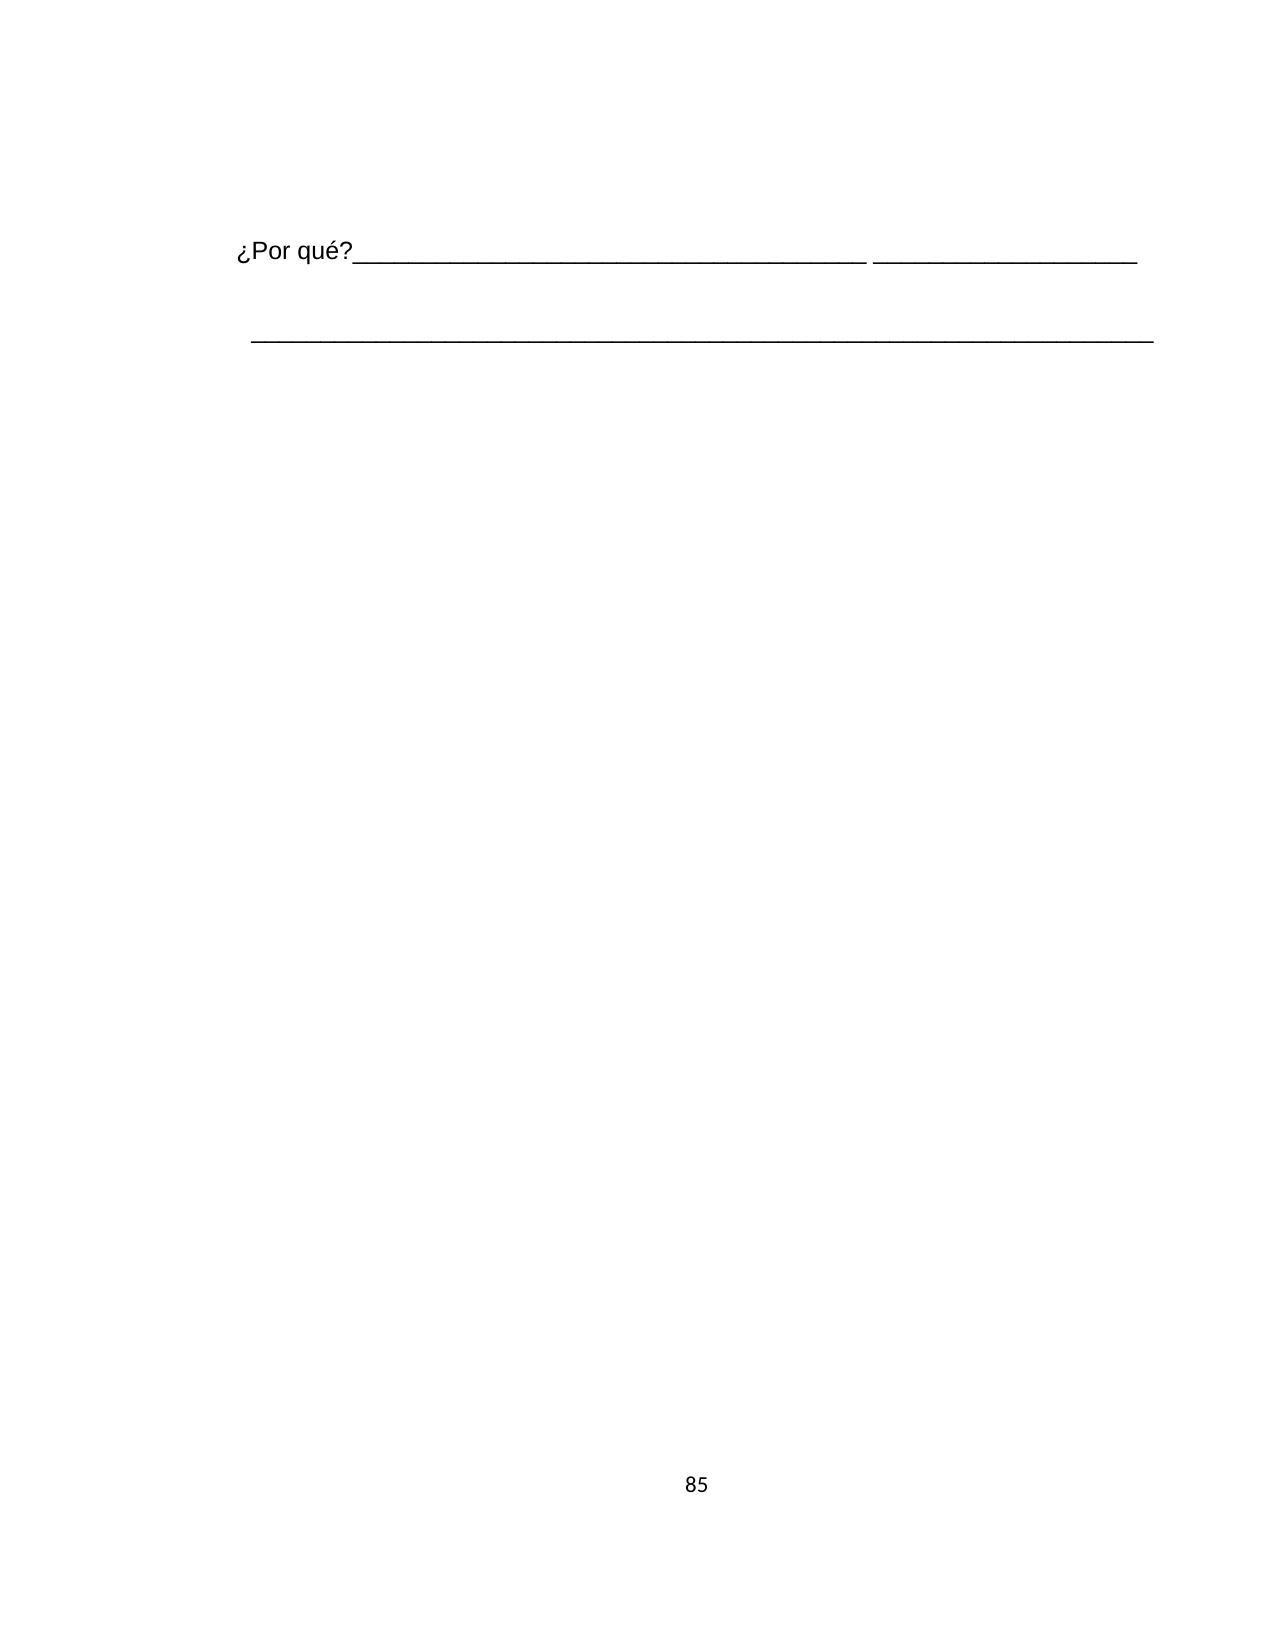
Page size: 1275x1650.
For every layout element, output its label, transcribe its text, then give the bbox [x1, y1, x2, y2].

text _________________________________________________________________ [251, 314, 1157, 343]
text ¿Por qué?_____________________________________ ___________________ [236, 236, 1157, 265]
